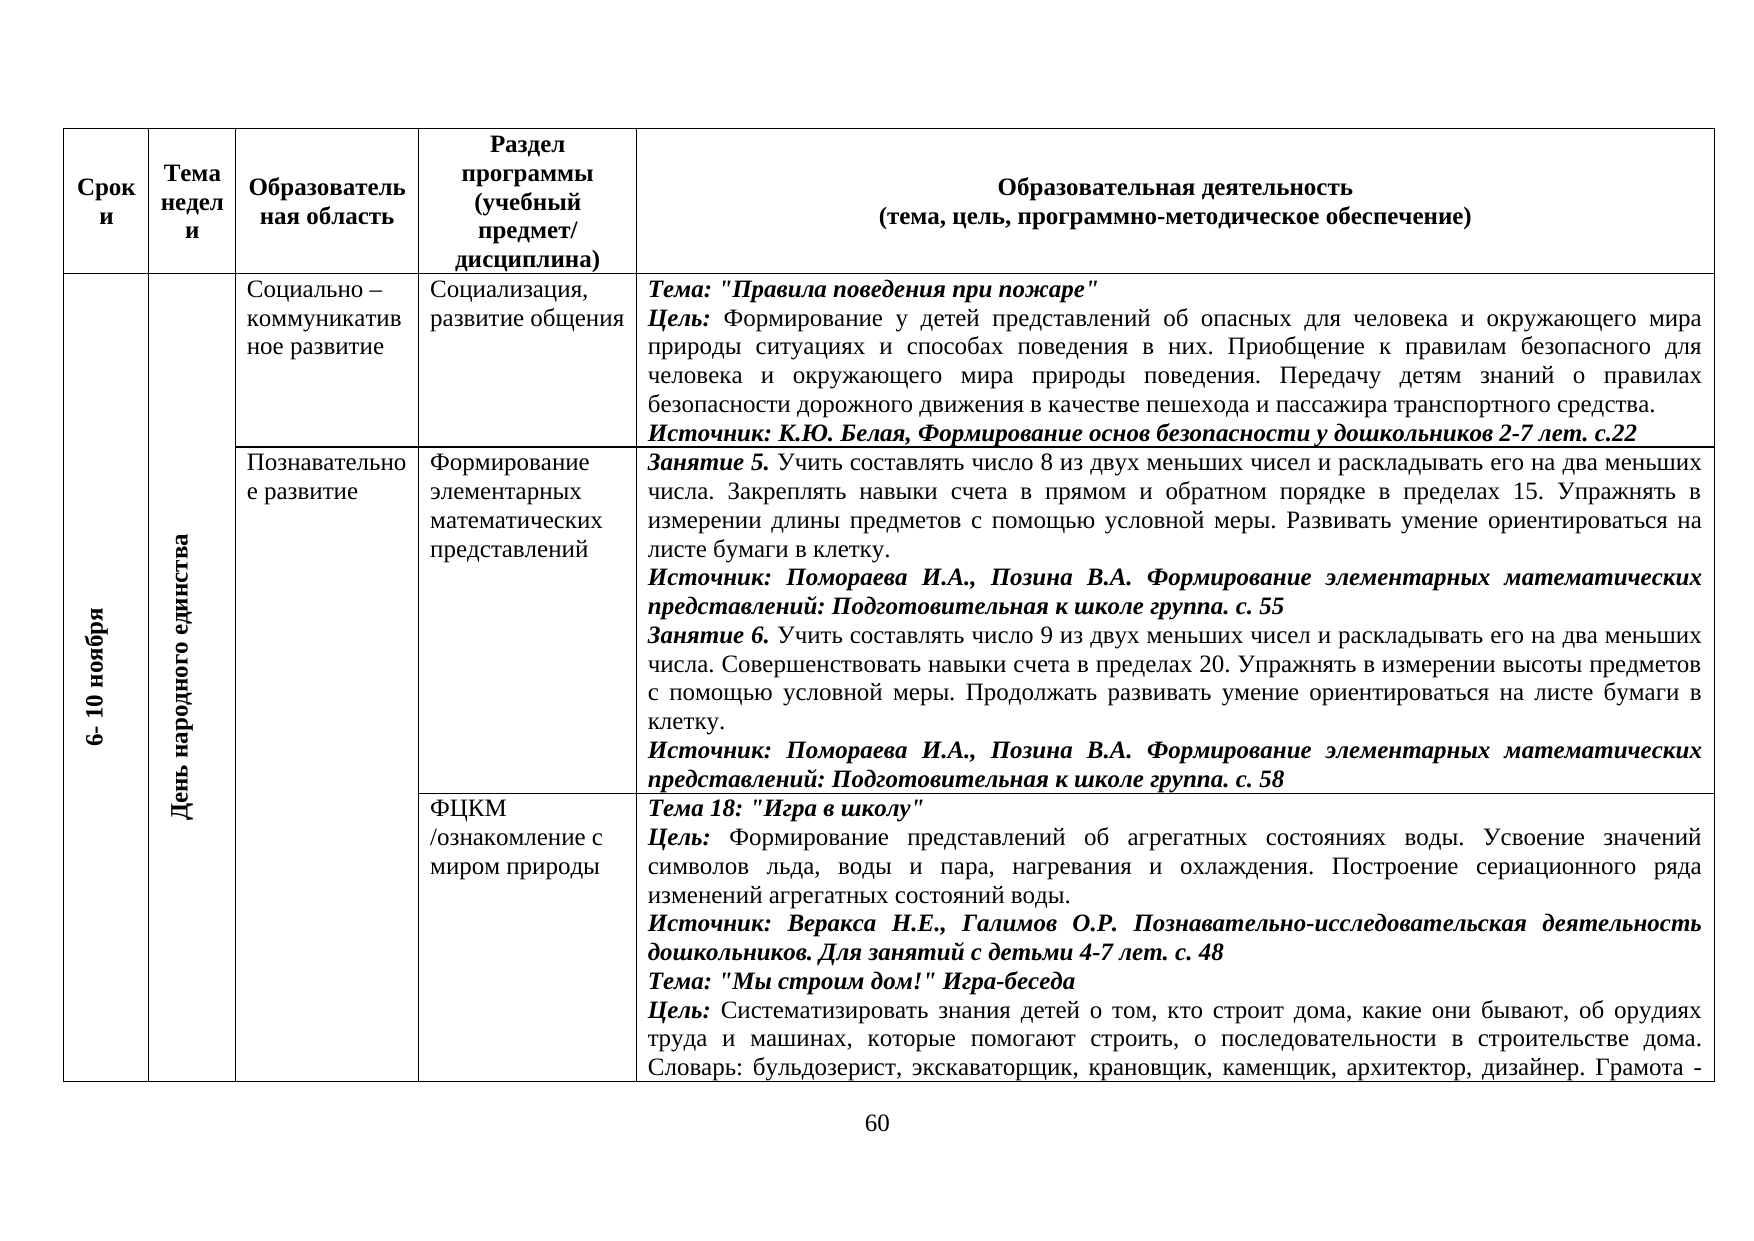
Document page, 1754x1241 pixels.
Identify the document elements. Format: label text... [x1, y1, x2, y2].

table_header Образовательная деятельность (тема, цель, программно-методическое обеспечение) [637, 129, 1714, 273]
table_cell Социально –коммуникативное развитие [236, 274, 418, 446]
table_header Раздел программы (учебный предмет/ дисциплина) [419, 129, 636, 273]
table_cell Социализация, развитие общения [419, 274, 636, 446]
table_cell Формирование элементарных математических представлений [419, 448, 636, 792]
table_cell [419, 794, 636, 1081]
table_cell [637, 794, 1714, 1081]
table_cell Тема: "Правила поведения при пожаре" Цель: Формирование у детей представлений об опасных для человека и окружающего мира природы ситуациях и способах поведения в них. Приобщение к правилам безопасного для человека и окружающего мира природы поведения. Передачу детям знаний о правилах безопасности дорожного движения в качестве пешехода и пассажира транспортного средства. Источник: К.Ю. Белая, Формирование основ безопасности у дошкольников 2-7 лет. с.22 [637, 274, 1714, 446]
table_cell День народного единства [149, 274, 235, 1081]
table_header Сроки [64, 129, 148, 273]
table_cell Познавательное развитие [236, 448, 418, 1081]
table_cell 6- 10 ноября [64, 274, 148, 1081]
table_header Тема недели [149, 129, 235, 273]
table_cell Занятие 5. Учить составлять число 8 из двух меньших чисел и раскладывать его на два меньших числа. Закреплять навыки счета в прямом и обратном порядке в пределах 15. Упражнять в измерении длины предметов с помощью условной меры. Развивать умение ориентироваться на листе бумаги в клетку. Источник: Помораева И.А., Позина В.А. Формирование элементарных математических представлений: Подготовительная к школе группа. с. 55 Занятие 6. Учить составлять число 9 из двух меньших чисел и раскладывать его на два меньших числа. Совершенствовать навыки счета в пределах 20. Упражнять в измерении высоты предметов с помощью условной меры. Продолжать развивать умение ориентироваться на листе бумаги в клетку. Источник: Помораева И.А., Позина В.А. Формирование элементарных математических представлений: Подготовительная к школе группа. с. 58 [637, 448, 1714, 792]
table_header Образовательная область [236, 129, 418, 273]
